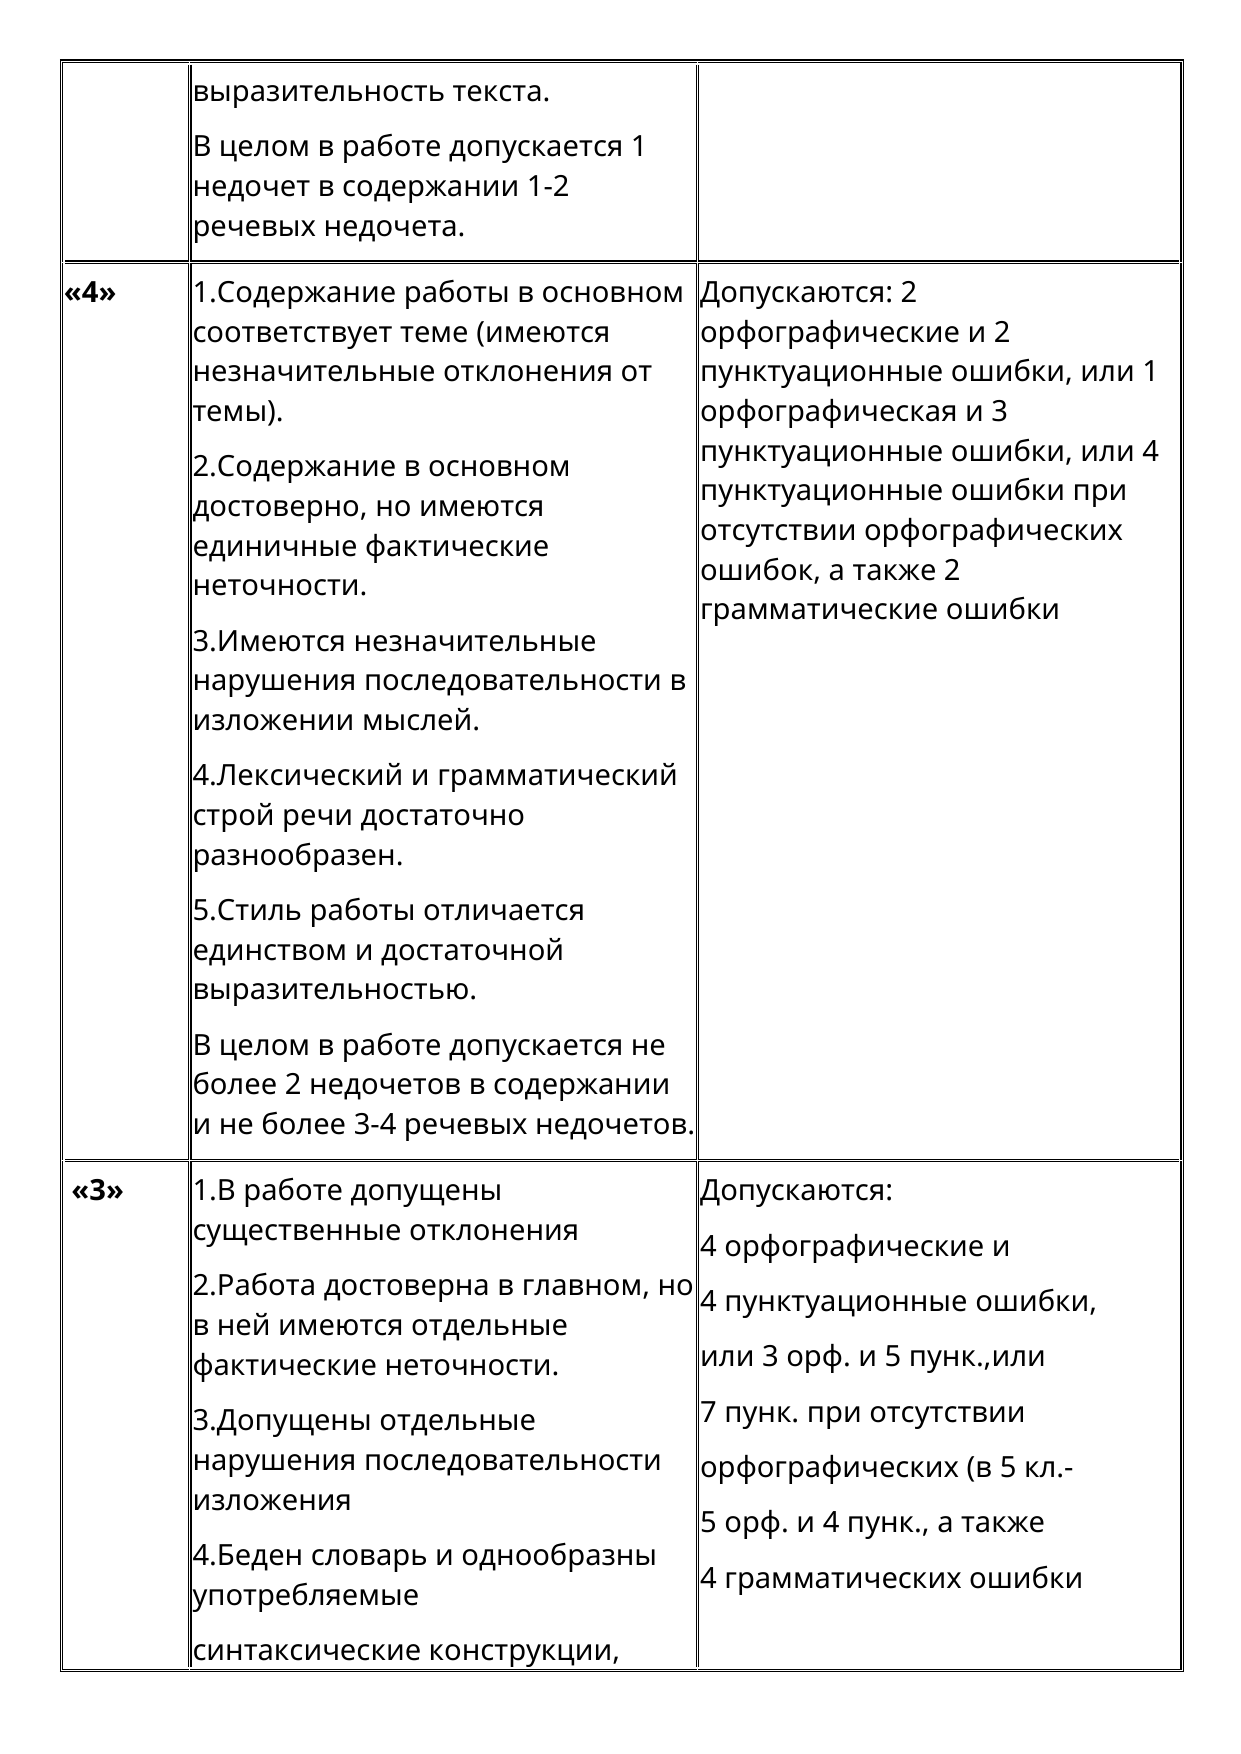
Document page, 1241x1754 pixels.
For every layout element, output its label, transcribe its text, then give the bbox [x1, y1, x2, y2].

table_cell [190, 63, 698, 260]
table_cell Допускаются: 2 орфографические и 2 пунктуационные ошибки, или 1 орфографическая и 3 пунктуационные ошибки, или 4 пунктуационные ошибки при отсутствии орфографических ошибок, а также 2 грамматические ошибки [699, 260, 1181, 1159]
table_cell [698, 1159, 1182, 1669]
table_cell «3» [61, 1159, 190, 1669]
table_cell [190, 1162, 698, 1669]
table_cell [698, 63, 1180, 260]
table_cell «4» [63, 260, 188, 1159]
table_cell 1.Содержание работы в основном соответствует теме (имеются незначительные отклонения от темы). 2.Содержание в основном достоверно, но имеются единичные фактические неточности. 3.Имеются незначительные нарушения последовательности в изложении мыслей. 4.Лексический и грамматический строй речи достаточно разнообразен. 5.Стиль работы отличается единством и достаточной выразительностью. В целом в работе допускается не более 2 недочетов в содержании и не более 3-4 речевых недочетов. [192, 264, 696, 1159]
table_cell «5» [63, 61, 190, 260]
